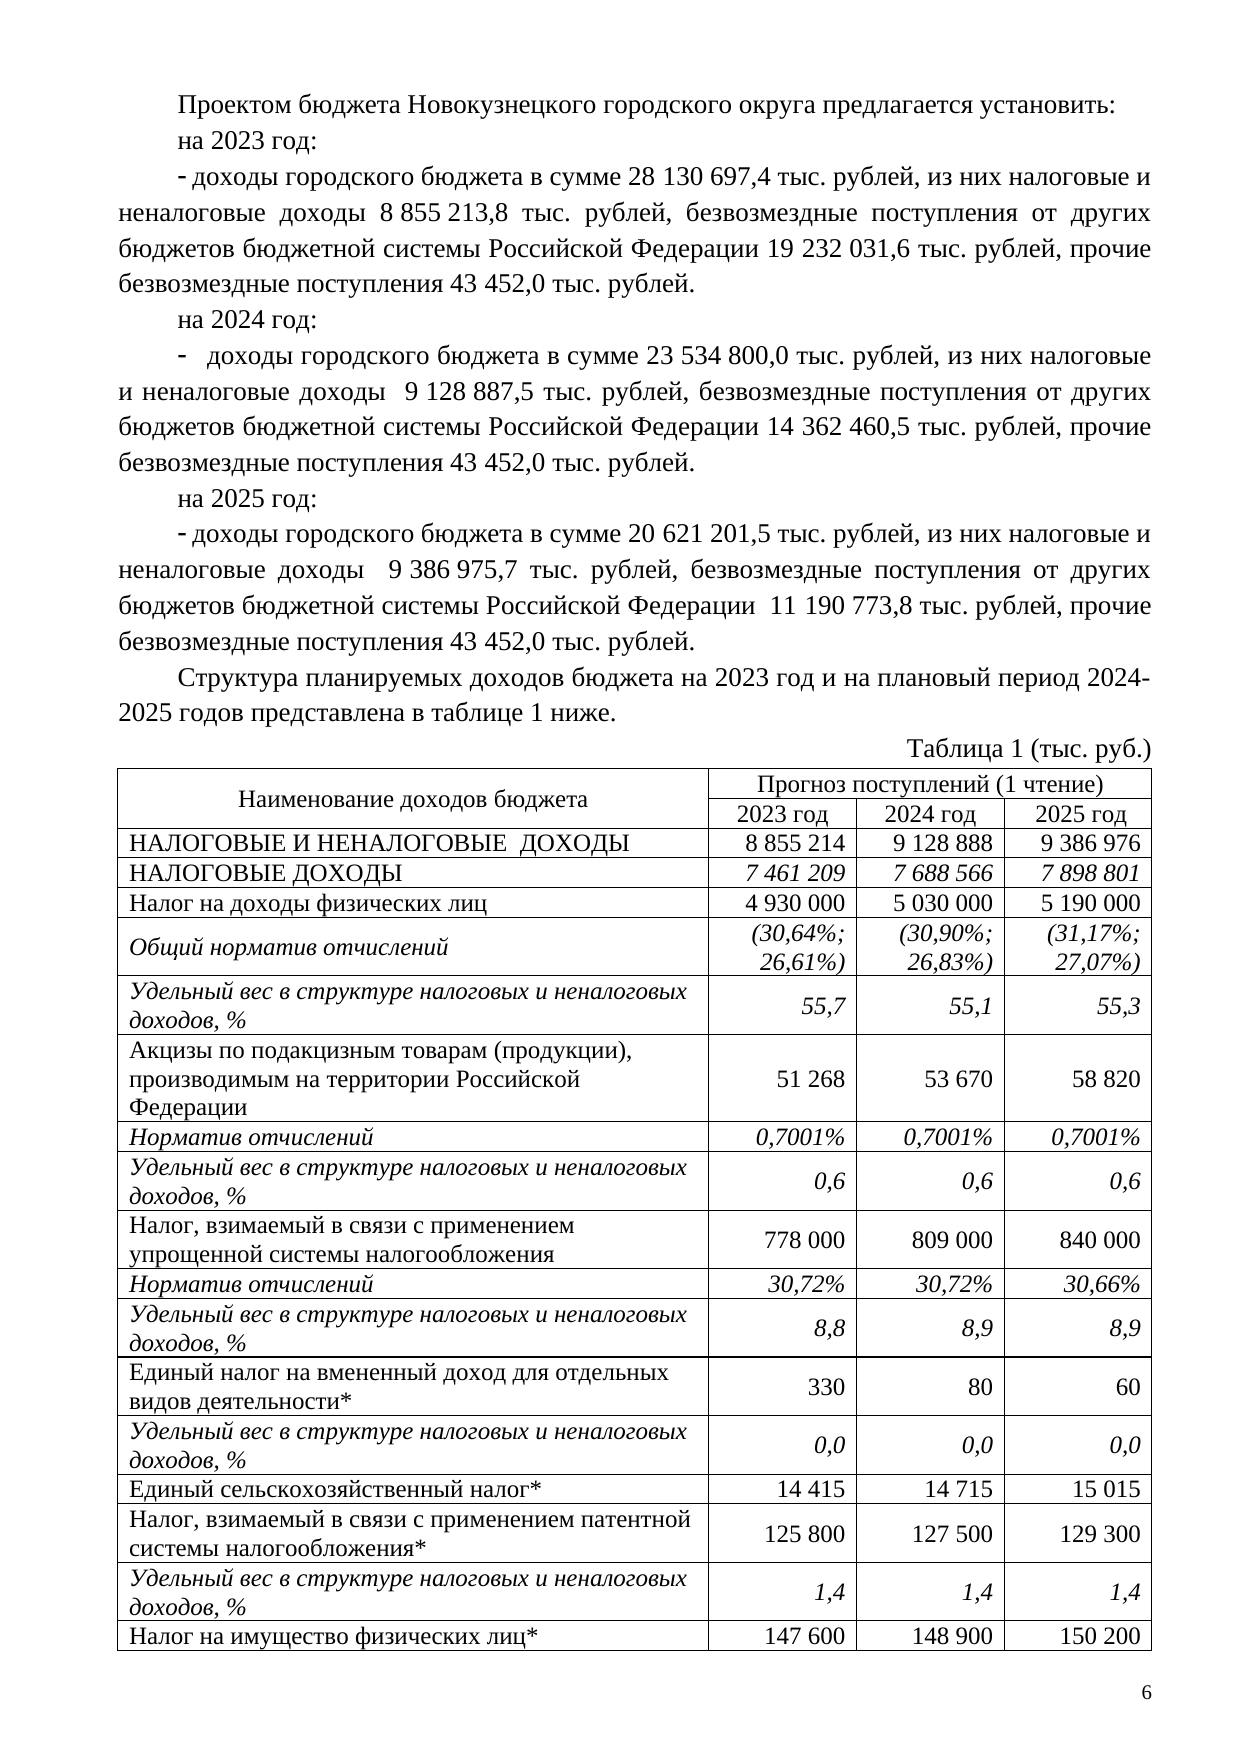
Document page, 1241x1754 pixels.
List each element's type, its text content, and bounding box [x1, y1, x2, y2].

list доходы городского бюджета в сумме 23 534 800,0 тыс. рублей, из них налоговые и неналоговые доходы 9 128 887,5 тыс. рублей, безвозмездные поступления от других бюджетов бюджетной системы Российской Федерации 14 362 460,5 тыс. рублей, прочие безвозмездные поступления 43 452,0 тыс. рублей. [118, 339, 1152, 477]
table_cell Удельный вес в структуре налоговых и неналоговых доходов, % [118, 1152, 708, 1209]
table_cell Норматив отчислений [118, 1122, 708, 1151]
table_cell 55,1 [857, 976, 1004, 1034]
table_cell Налог, взимаемый в связи с применением патентной системы налогообложения* [118, 1504, 708, 1562]
table_cell Налог на имущество физических лиц* [118, 1621, 708, 1650]
table_cell Единый сельскохозяйственный налог* [118, 1475, 708, 1503]
table_cell 0,0 [857, 1416, 1004, 1473]
table_cell Удельный вес в структуре налоговых и неналоговых доходов, % [118, 1416, 708, 1473]
table_cell 330 [709, 1358, 856, 1415]
table_cell 0,6 [857, 1152, 1004, 1209]
table_cell 15 015 [1005, 1475, 1151, 1503]
table_cell 55,7 [709, 976, 856, 1034]
list доходы городского бюджета в сумме 28 130 697,4 тыс. рублей, из них налоговые и неналоговые доходы 8 855 213,8 тыс. рублей, безвозмездные поступления от других бюджетов бюджетной системы Российской Федерации 19 232 031,6 тыс. рублей, прочие безвозмездные поступления 43 452,0 тыс. рублей. [118, 160, 1152, 298]
table_cell 0,6 [1005, 1152, 1151, 1209]
table_cell 55,3 [1005, 976, 1151, 1034]
list на 2024 год: [118, 303, 1152, 334]
table_cell 2025 год [1005, 799, 1151, 827]
table_cell Налог на доходы физических лиц [118, 888, 708, 917]
table_cell Акцизы по подакцизным товарам (продукции), производимым на территории Российской Федерации [118, 1035, 708, 1121]
table_cell НАЛОГОВЫЕ ДОХОДЫ [118, 858, 708, 887]
list доходы городского бюджета в сумме 20 621 201,5 тыс. рублей, из них налоговые и неналоговые доходы 9 386 975,7 тыс. рублей, безвозмездные поступления от других бюджетов бюджетной системы Российской Федерации 11 190 773,8 тыс. рублей, прочие безвозмездные поступления 43 452,0 тыс. рублей. [118, 518, 1152, 656]
text Таблица 1 (тыс. руб.) [118, 732, 1152, 763]
table_cell 60 [1005, 1358, 1151, 1415]
table_cell 148 900 [857, 1621, 1004, 1650]
table_cell 5 190 000 [1005, 888, 1151, 917]
table_cell (30,64%; 26,61%) [709, 918, 856, 975]
table_cell 0,7001% [1005, 1122, 1151, 1151]
table_cell 30,66% [1005, 1269, 1151, 1298]
table_cell 30,72% [709, 1269, 856, 1298]
table_cell 0,7001% [857, 1122, 1004, 1151]
table_cell 127 500 [857, 1504, 1004, 1562]
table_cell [118, 1563, 708, 1620]
text на 2023 год: [118, 124, 1152, 156]
table_cell 14 415 [709, 1475, 856, 1503]
table_cell 51 268 [709, 1035, 856, 1121]
table_cell 147 600 [709, 1621, 856, 1650]
table_cell 9 386 976 [1005, 829, 1151, 857]
table_cell 1,4 [857, 1563, 1004, 1620]
table_cell Единый налог на вмененный доход для отдельных видов деятельности* [118, 1358, 708, 1415]
table_cell 129 300 [1005, 1504, 1151, 1562]
table_cell 14 715 [857, 1475, 1004, 1503]
table_cell 8,9 [1005, 1299, 1151, 1356]
table_cell 7 461 209 [709, 858, 856, 887]
table_cell 2024 год [857, 799, 1004, 827]
table_cell 53 670 [857, 1035, 1004, 1121]
table_cell 58 820 [1005, 1035, 1151, 1121]
table_cell 2023 год [709, 799, 856, 827]
table_cell НАЛОГОВЫЕ И НЕНАЛОГОВЫЕ ДОХОДЫ [118, 829, 708, 857]
table_cell (30,90%; 26,83%) [857, 918, 1004, 975]
table_cell 80 [857, 1358, 1004, 1415]
table_cell (31,17%; 27,07%) [1005, 918, 1151, 975]
table_cell 840 000 [1005, 1211, 1151, 1268]
table_cell 30,72% [857, 1269, 1004, 1298]
table_cell 9 128 888 [857, 829, 1004, 857]
table_cell 0,7001% [709, 1122, 856, 1151]
table_cell 8,8 [709, 1299, 856, 1356]
table_cell Общий норматив отчислений [118, 918, 708, 975]
table_cell 125 800 [709, 1504, 856, 1562]
table_cell Удельный вес в структуре налоговых и неналоговых доходов, % [118, 976, 708, 1034]
table_cell 150 200 [1005, 1621, 1151, 1650]
list на 2025 год: [118, 482, 1152, 513]
table_cell 0,6 [709, 1152, 856, 1209]
table_cell 5 030 000 [857, 888, 1004, 917]
table_cell 0,0 [709, 1416, 856, 1473]
table_cell 778 000 [709, 1211, 856, 1268]
table_cell 8,9 [857, 1299, 1004, 1356]
table_cell 809 000 [857, 1211, 1004, 1268]
text Проектом бюджета Новокузнецкого городского округа предлагается установить: [118, 89, 1152, 120]
table_cell 8 855 214 [709, 829, 856, 857]
text Структура планируемых доходов бюджета на 2023 год и на плановый период 2024-2025 годов представлена в таблице 1 ниже. [118, 661, 1152, 727]
table_cell 1,4 [1005, 1563, 1151, 1620]
table_cell 7 688 566 [857, 858, 1004, 887]
table_header Наименование доходов бюджета [118, 769, 708, 827]
table_cell 4 930 000 [709, 888, 856, 917]
table_cell Норматив отчислений [118, 1269, 708, 1298]
table_header Прогноз поступлений (1 чтение) [709, 769, 1151, 798]
table_cell 1,4 [709, 1563, 856, 1620]
table_cell Налог, взимаемый в связи с применением упрощенной системы налогообложения [118, 1211, 708, 1268]
table_cell 0,0 [1005, 1416, 1151, 1473]
table_cell Удельный вес в структуре налоговых и неналоговых доходов, % [118, 1299, 708, 1356]
table_cell 7 898 801 [1005, 858, 1151, 887]
